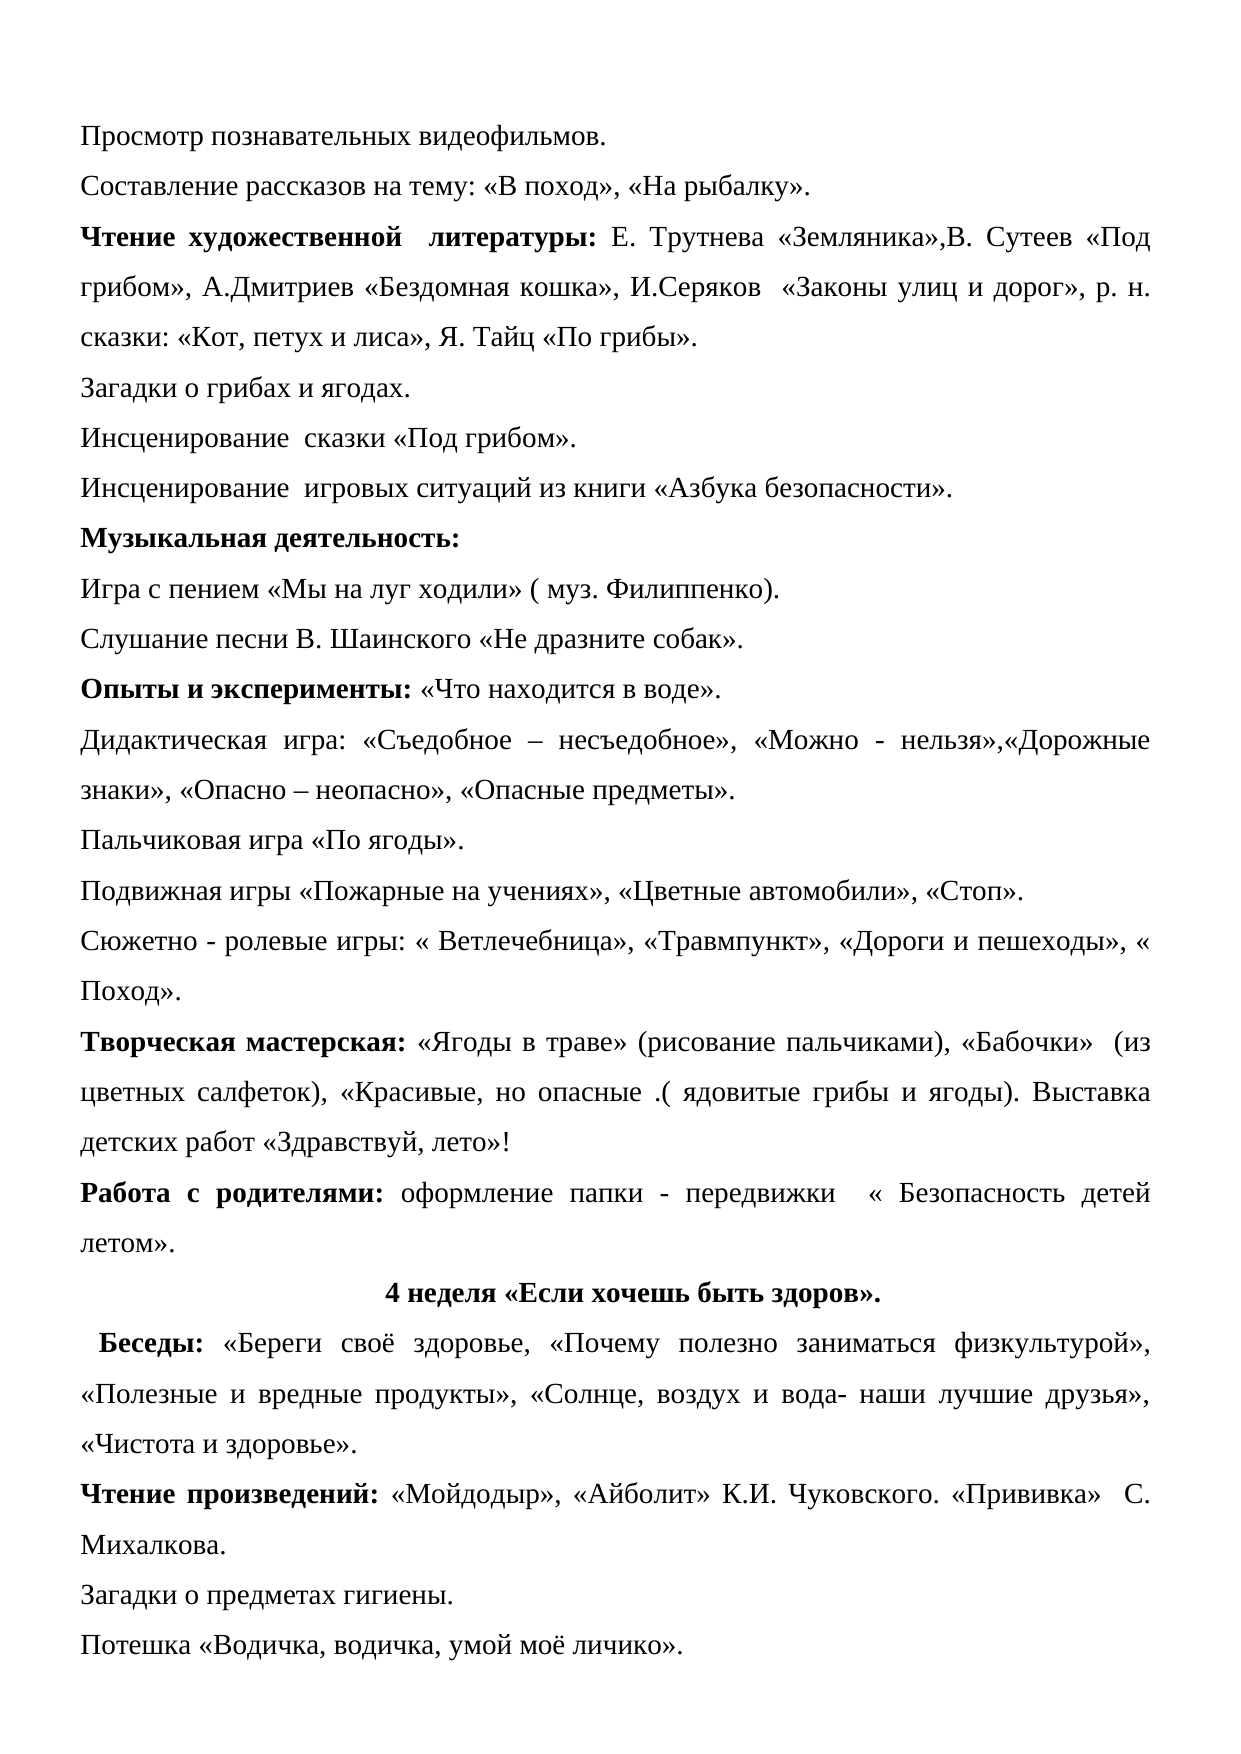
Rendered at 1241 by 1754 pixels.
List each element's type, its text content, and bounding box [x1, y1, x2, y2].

text Работа с родителями: оформление папки - передвижки « Безопасность детей летом». [80, 1175, 1152, 1258]
text 4 неделя «Если хочешь быть здоров». [114, 1275, 1152, 1309]
text Инсценирование игровых ситуаций из книги «Азбука безопасности». [80, 470, 1152, 504]
text Игра с пением «Мы на луг ходили» ( муз. Филиппенко). [80, 571, 1152, 604]
text Беседы: «Береги своё здоровье, «Почему полезно заниматься физкультурой», «Полезные и вредные продукты», «Солнце, воздух и вода- наши лучшие друзья», «Чистота и здоровье». [80, 1326, 1152, 1460]
text Слушание песни В. Шаинского «Не дразните собак». [80, 621, 1152, 655]
text Подвижная игры «Пожарные на учениях», «Цветные автомобили», «Стоп». [80, 873, 1152, 906]
text Потешка «Водичка, водичка, умой моё личико». [80, 1627, 1152, 1661]
text Пальчиковая игра «По ягоды». [80, 822, 1152, 856]
text Составление рассказов на тему: «В поход», «На рыбалку». [80, 168, 1152, 202]
text Просмотр познавательных видеофильмов. [80, 118, 1152, 152]
text Творческая мастерская: «Ягоды в траве» (рисование пальчиками), «Бабочки» (из цветных салфеток), «Красивые, но опасные .( ядовитые грибы и ягоды). Выставка детских работ «Здравствуй, лето»! [80, 1024, 1152, 1158]
text Дидактическая игра: «Съедобное – несъедобное», «Можно - нельзя»,«Дорожные знаки», «Опасно – неопасно», «Опасные предметы». [80, 722, 1152, 806]
text Загадки о предметах гигиены. [80, 1577, 1152, 1611]
text Музыкальная деятельность: [80, 521, 1152, 554]
text Чтение произведений: «Мойдодыр», «Айболит» К.И. Чуковского. «Прививка» С. Михалкова. [80, 1477, 1152, 1560]
text Чтение художественной литературы: Е. Трутнева «Земляника»,В. Сутеев «Под грибом», А.Дмитриев «Бездомная кошка», И.Серяков «Законы улиц и дорог», р. н. сказки: «Кот, петух и лиса», Я. Тайц «По грибы». [80, 219, 1152, 353]
text Сюжетно - ролевые игры: « Ветлечебница», «Травмпункт», «Дороги и пешеходы», « Поход». [80, 923, 1152, 1007]
text Опыты и эксперименты: «Что находится в воде». [80, 672, 1152, 705]
text Загадки о грибах и ягодах. [80, 370, 1152, 403]
text Инсценирование сказки «Под грибом». [80, 420, 1152, 453]
